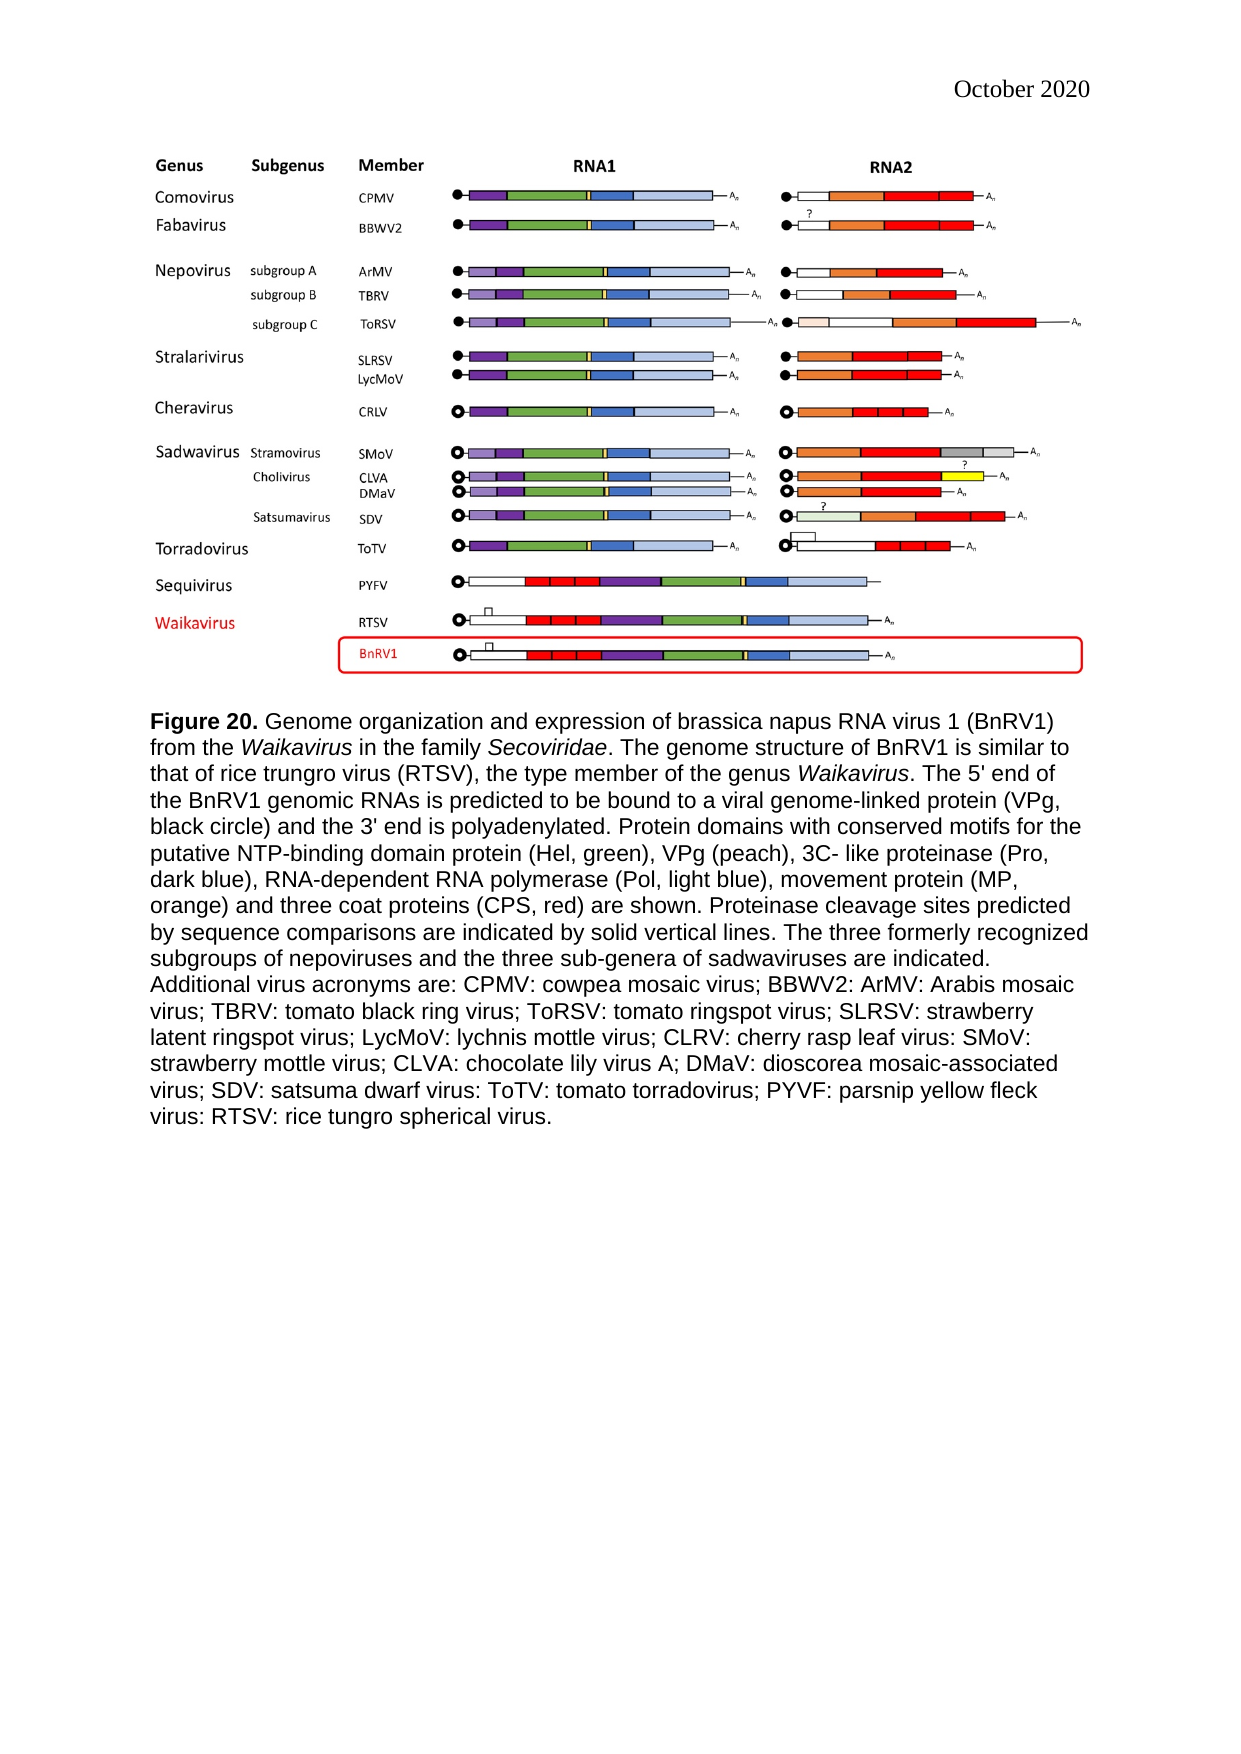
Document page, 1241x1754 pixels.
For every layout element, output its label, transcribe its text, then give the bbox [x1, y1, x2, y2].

picture [150, 150, 1084, 682]
text Figure 20. Genome organization and expression of brassica napus RNA virus 1 (BnRV1) from the Waikavirus in the family Secoviridae. The genome structure of BnRV1 is similar to that of rice trungro virus (RTSV), the type member of the genus Waikavirus. The 5' end of the BnRV1 genomic RNAs is predicted to be bound to a viral genome-linked protein (VPg, black circle) and the 3' end is polyadenylated. Protein domains with conserved motifs for the putative NTP-binding domain protein (Hel, green), VPg (peach), 3C- like proteinase (Pro, dark blue), RNA-dependent RNA polymerase (Pol, light blue), movement protein (MP, orange) and three coat proteins (CPS, red) are shown. Proteinase cleavage sites predicted by sequence comparisons are indicated by solid vertical lines. The three formerly recognized subgroups of nepoviruses and the three sub-genera of sadwaviruses are indicated. Additional virus acronyms are: CPMV: cowpea mosaic virus; BBWV2: ArMV: Arabis mosaic virus; TBRV: tomato black ring virus; ToRSV: tomato ringspot virus; SLRSV: strawberry latent ringspot virus; LycMoV: lychnis mottle virus; CLRV: cherry rasp leaf virus: SMoV: strawberry mottle virus; CLVA: chocolate lily virus A; DMaV: dioscorea mosaic-associated virus; SDV: satsuma dwarf virus: ToTV: tomato torradovirus; PYVF: parsnip yellow fleck virus: RTSV: rice tungro spherical virus. [150, 708, 1090, 1129]
